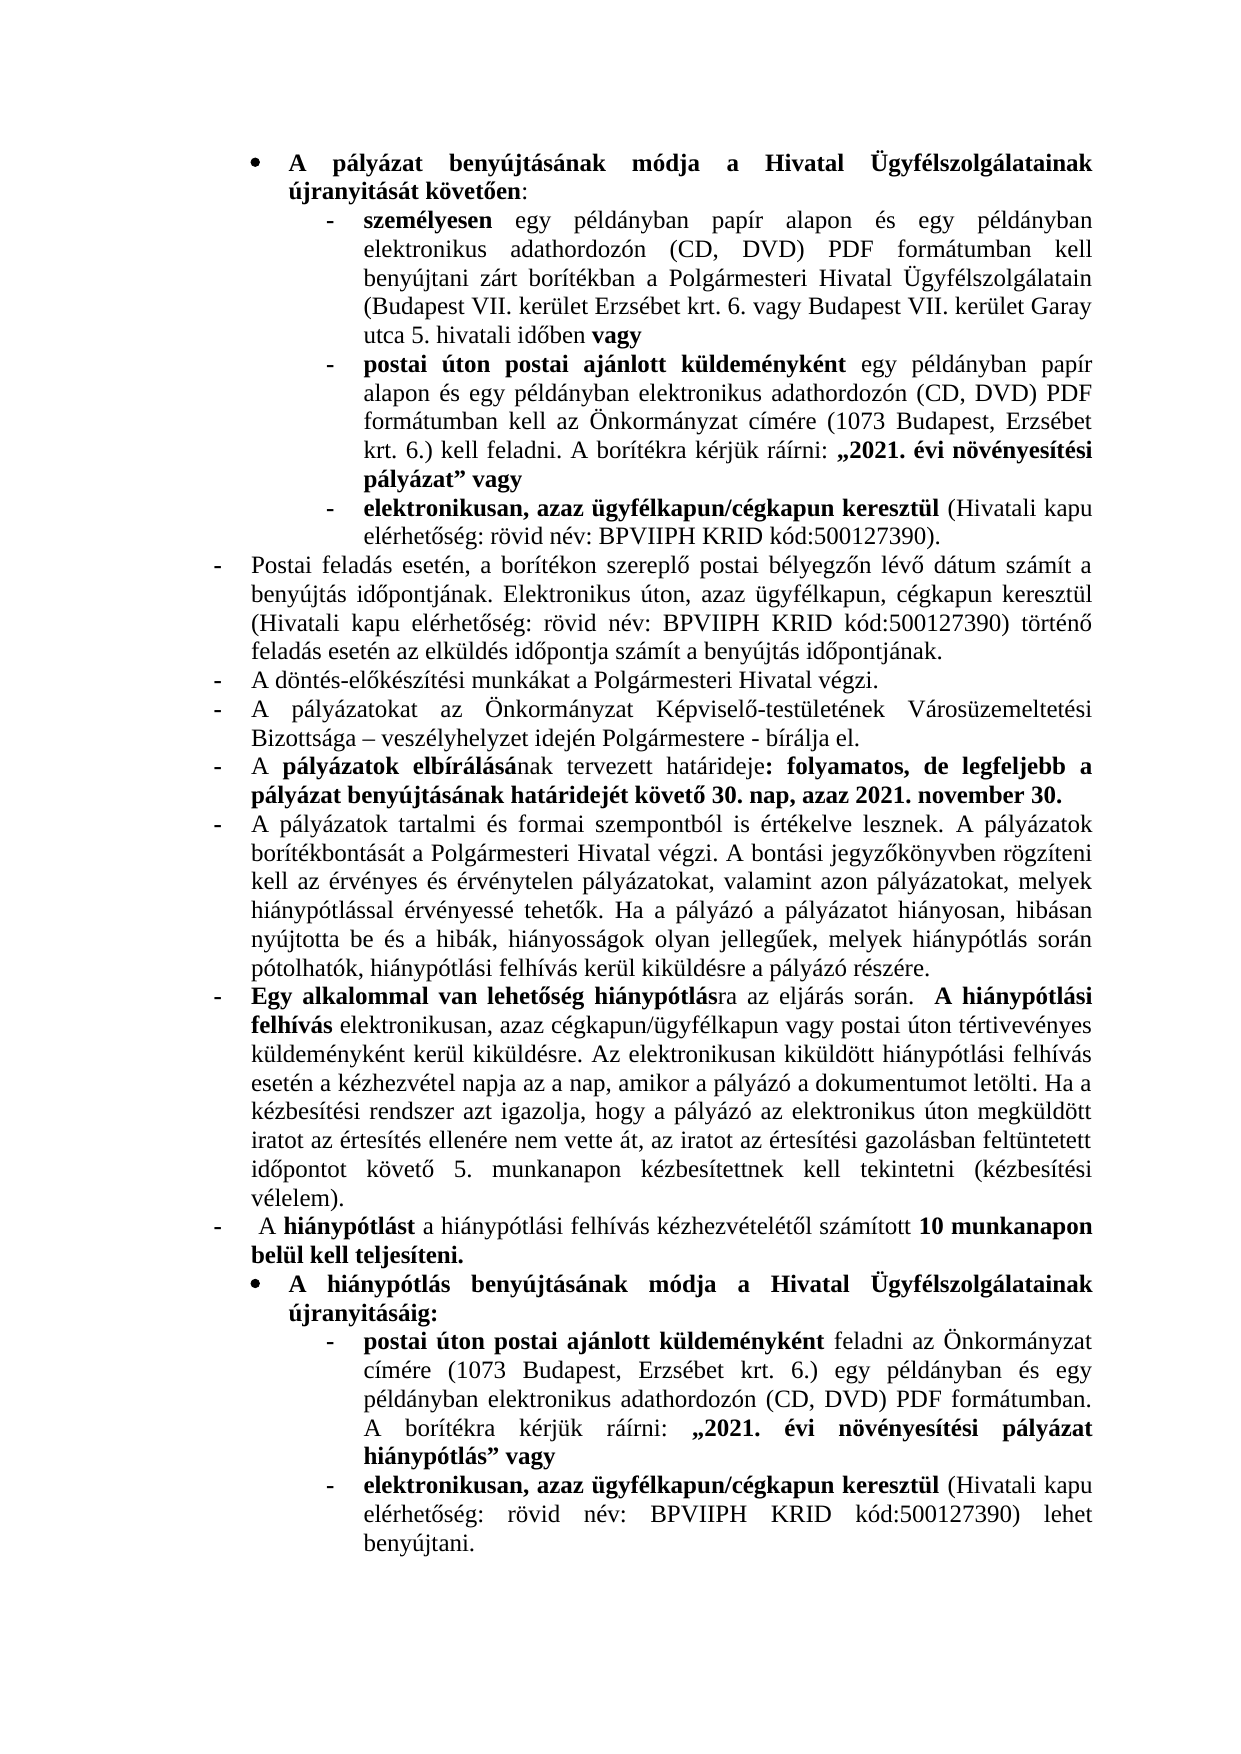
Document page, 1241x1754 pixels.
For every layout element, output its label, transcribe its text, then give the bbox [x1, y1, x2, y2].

list A pályázat benyújtásának módja a Hivatal Ügyfélszolgálatainak újranyitását követően: [251, 148, 1093, 205]
list Egy alkalommal van lehetőség hiánypótlásra az eljárás során. A hiánypótlási felhívás elektronikusan, azaz cégkapun/ügyfélkapun vagy postai úton tértivevényes küldeményként kerül kiküldésre. Az elektronikusan kiküldött hiánypótlási felhívás esetén a kézhezvétel napja az a nap, amikor a pályázó a dokumentumot letölti. Ha a kézbesítési rendszer azt igazolja, hogy a pályázó az elektronikus úton megküldött iratot az értesítés ellenére nem vette át, az iratot az értesítési gazolásban feltüntetett időpontot követő 5. munkanapon kézbesítettnek kell tekintetni (kézbesítési vélelem). [213, 981, 1093, 1211]
list postai úton postai ajánlott küldeményként egy példányban papír alapon és egy példányban elektronikus adathordozón (CD, DVD) PDF formátumban kell az Önkormányzat címére (1073 Budapest, Erzsébet krt. 6.) kell feladni. A borítékra kérjük ráírni: „2021. évi növényesítési pályázat” vagy [326, 349, 1093, 493]
list Postai feladás esetén, a borítékon szereplő postai bélyegzőn lévő dátum számít a benyújtás időpontjának. Elektronikus úton, azaz ügyfélkapun, cégkapun keresztül (Hivatali kapu elérhetőség: rövid név: BPVIIPH KRID kód:500127390) történő feladás esetén az elküldés időpontja számít a benyújtás időpontjának. [213, 550, 1093, 665]
list elektronikusan, azaz ügyfélkapun/cégkapun keresztül (Hivatali kapu elérhetőség: rövid név: BPVIIPH KRID kód:500127390). [326, 493, 1093, 550]
list A pályázatokat az Önkormányzat Képviselő-testületének Városüzemeltetési Bizottsága – veszélyhelyzet idején Polgármestere - bírálja el. [213, 694, 1093, 751]
list személyesen egy példányban papír alapon és egy példányban elektronikus adathordozón (CD, DVD) PDF formátumban kell benyújtani zárt borítékban a Polgármesteri Hivatal Ügyfélszolgálatain (Budapest VII. kerület Erzsébet krt. 6. vagy Budapest VII. kerület Garay utca 5. hivatali időben vagy [326, 205, 1093, 349]
list A pályázatok elbírálásának tervezett határideje: folyamatos, de legfeljebb a pályázat benyújtásának határidejét követő 30. nap, azaz 2021. november 30. [213, 751, 1093, 809]
list A döntés-előkészítési munkákat a Polgármesteri Hivatal végzi. [213, 665, 1093, 694]
list postai úton postai ajánlott küldeményként feladni az Önkormányzat címére (1073 Budapest, Erzsébet krt. 6.) egy példányban és egy példányban elektronikus adathordozón (CD, DVD) PDF formátumban. A borítékra kérjük ráírni: „2021. évi növényesítési pályázat hiánypótlás” vagy [326, 1326, 1093, 1470]
list A hiánypótlás benyújtásának módja a Hivatal Ügyfélszolgálatainak újranyitásáig: [251, 1269, 1093, 1326]
list A hiánypótlást a hiánypótlási felhívás kézhezvételétől számított 10 munkanapon belül kell teljesíteni. [213, 1211, 1093, 1269]
list A pályázatok tartalmi és formai szempontból is értékelve lesznek. A pályázatok borítékbontását a Polgármesteri Hivatal végzi. A bontási jegyzőkönyvben rögzíteni kell az érvényes és érvénytelen pályázatokat, valamint azon pályázatokat, melyek hiánypótlással érvényessé tehetők. Ha a pályázó a pályázatot hiányosan, hibásan nyújtotta be és a hibák, hiányosságok olyan jellegűek, melyek hiánypótlás során pótolhatók, hiánypótlási felhívás kerül kiküldésre a pályázó részére. [213, 809, 1093, 981]
list elektronikusan, azaz ügyfélkapun/cégkapun keresztül (Hivatali kapu elérhetőség: rövid név: BPVIIPH KRID kód:500127390) lehet benyújtani. [326, 1470, 1093, 1556]
